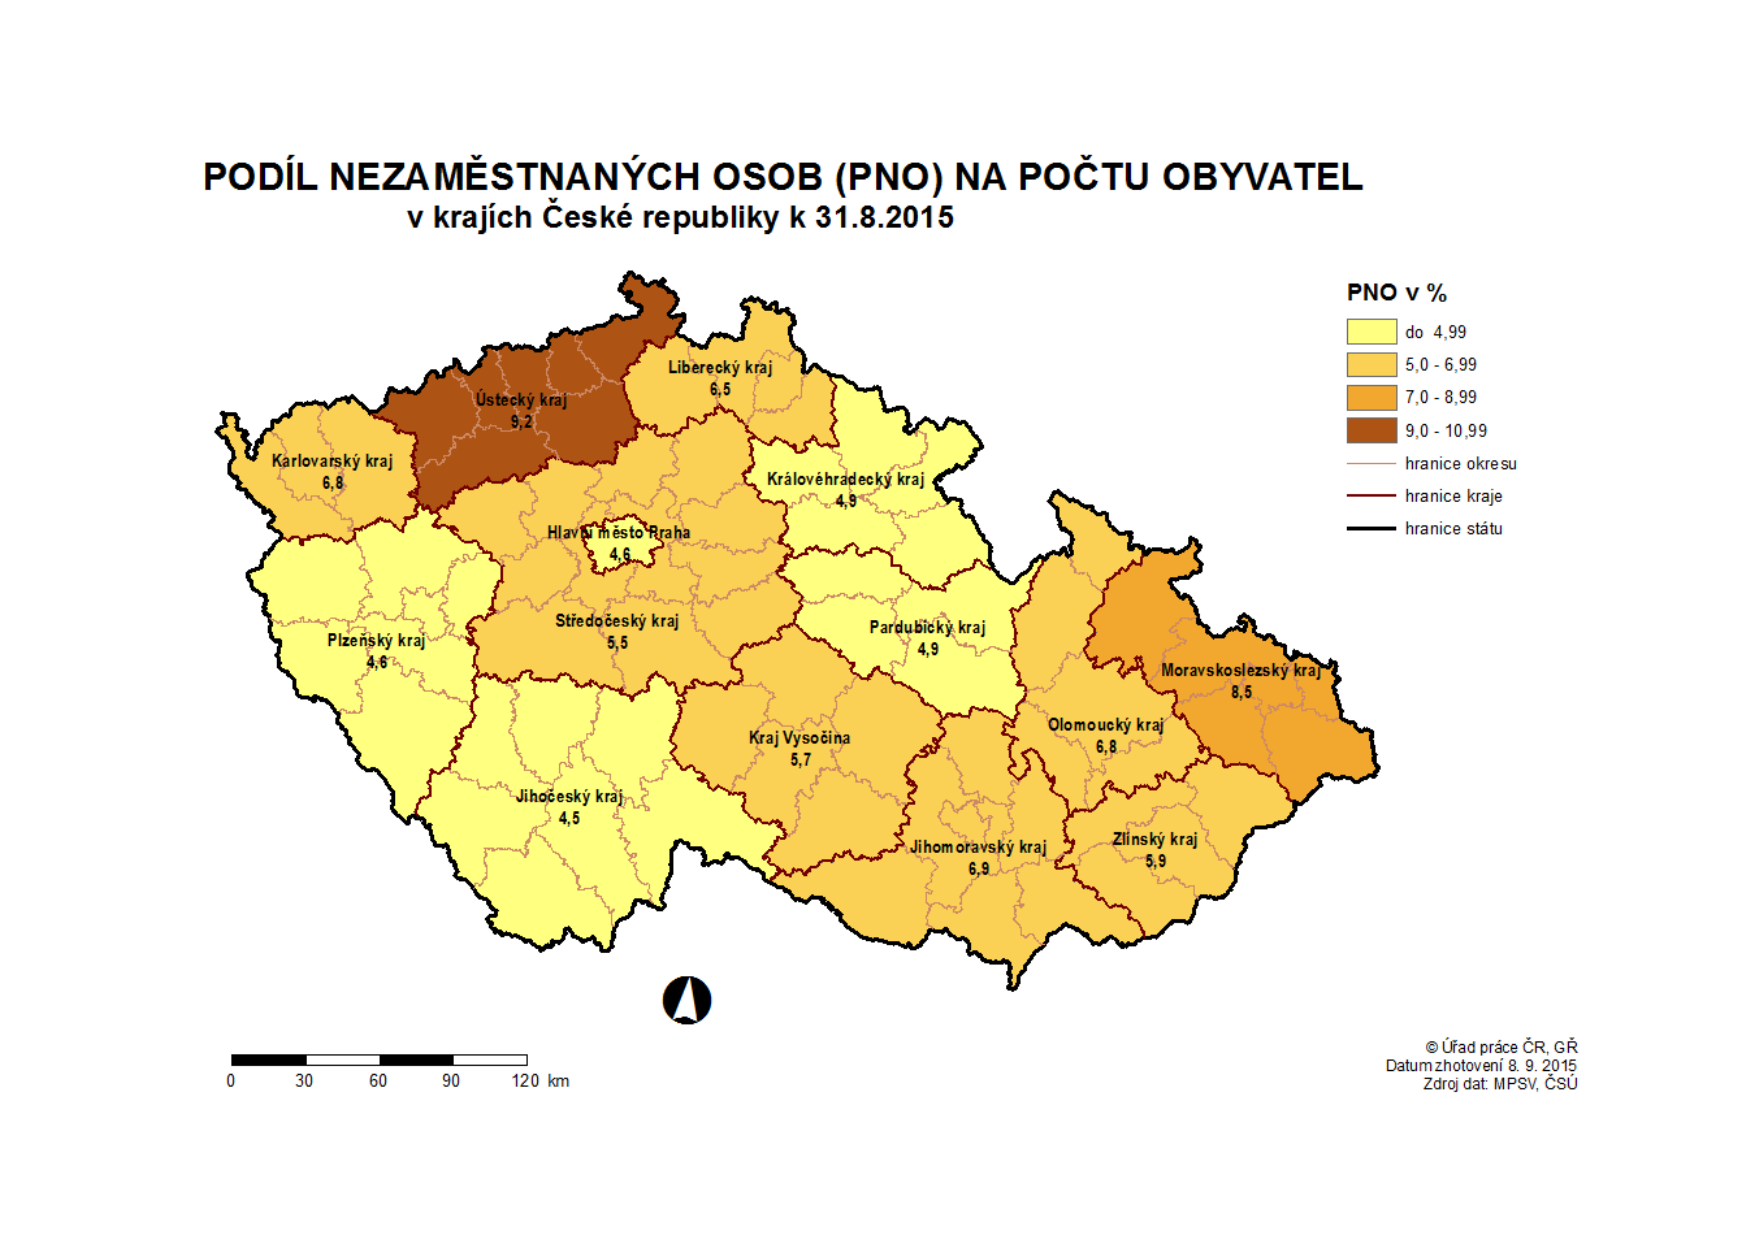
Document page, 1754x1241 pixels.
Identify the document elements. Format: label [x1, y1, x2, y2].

picture [147, 103, 1607, 1135]
